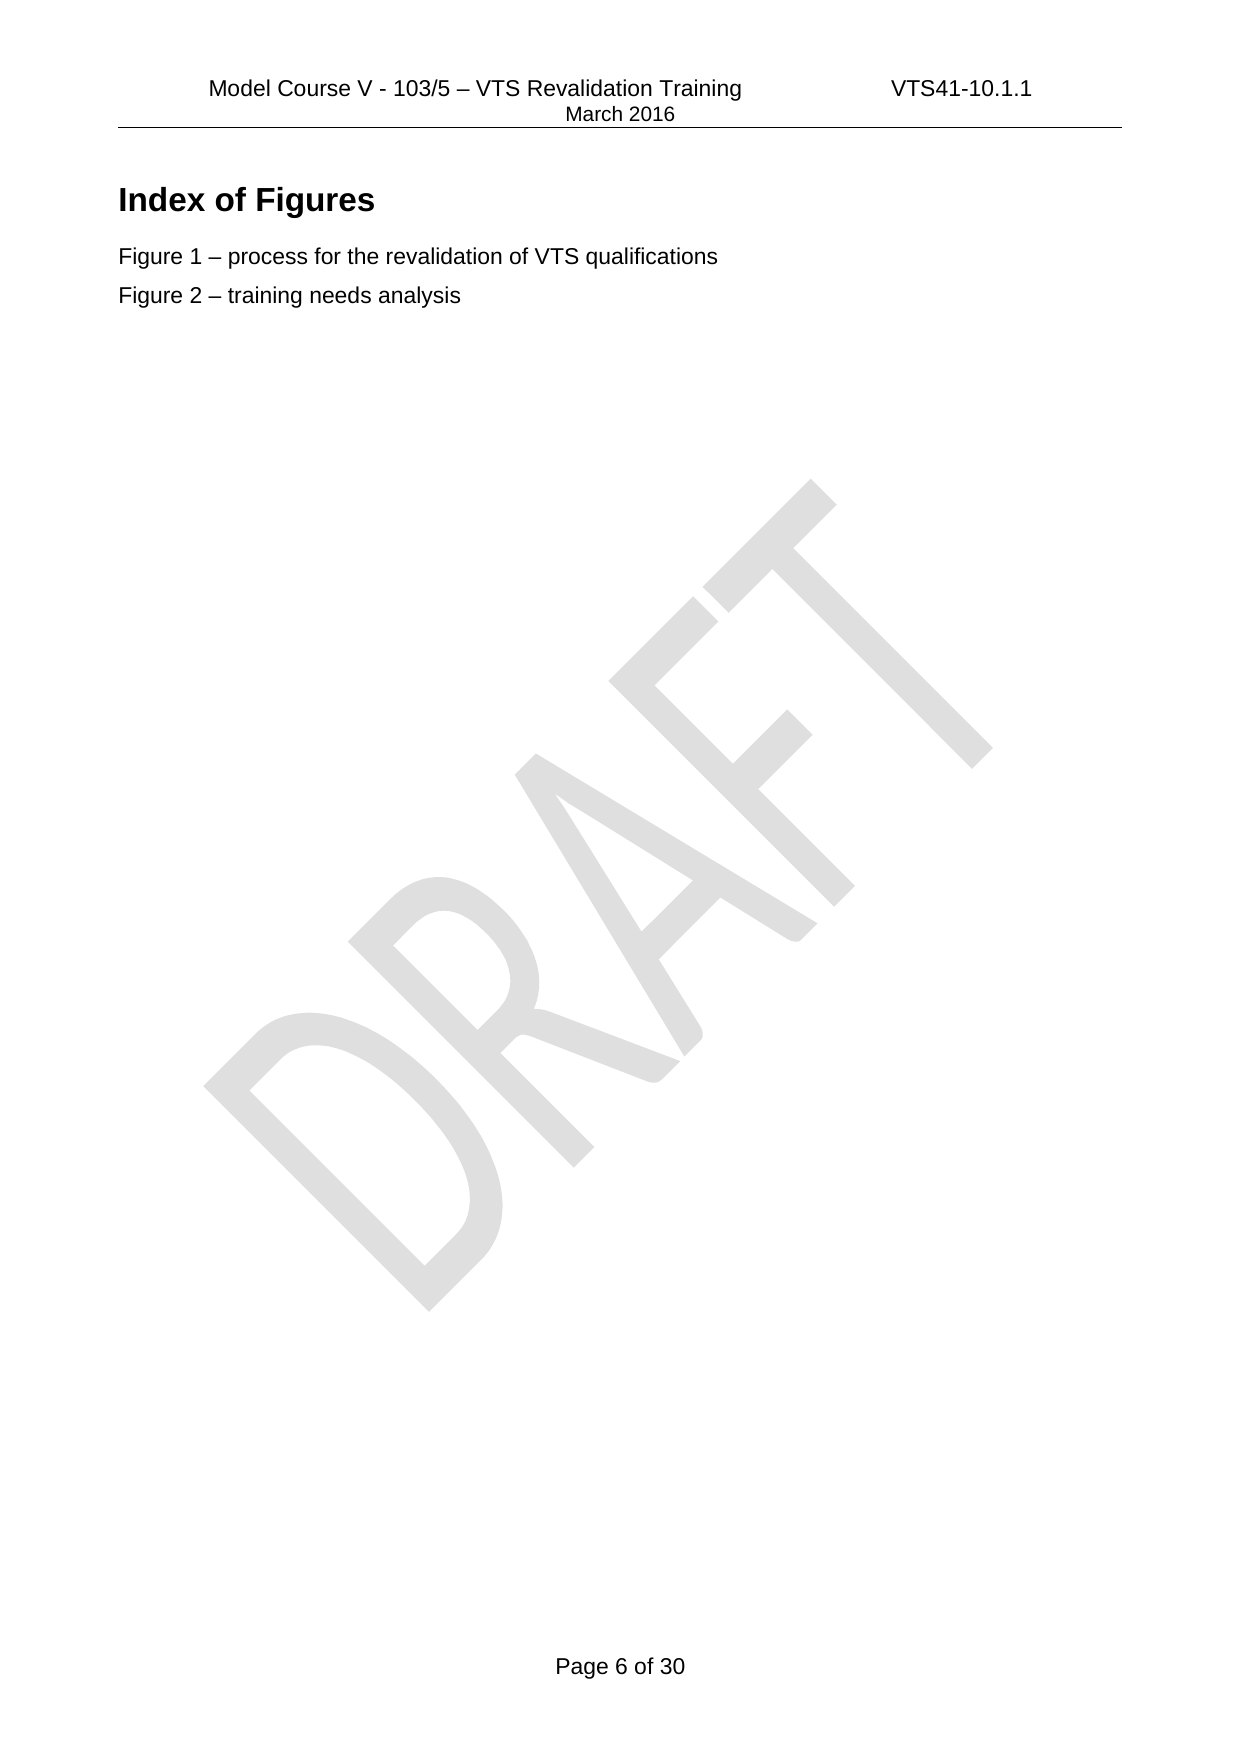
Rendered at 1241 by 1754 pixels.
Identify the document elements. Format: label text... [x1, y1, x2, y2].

title Index of Figures [118, 180, 1122, 218]
text Figure 1 – process for the revalidation of VTS qualifications [118, 243, 1122, 269]
text Figure 2 – training needs analysis [118, 282, 1122, 308]
